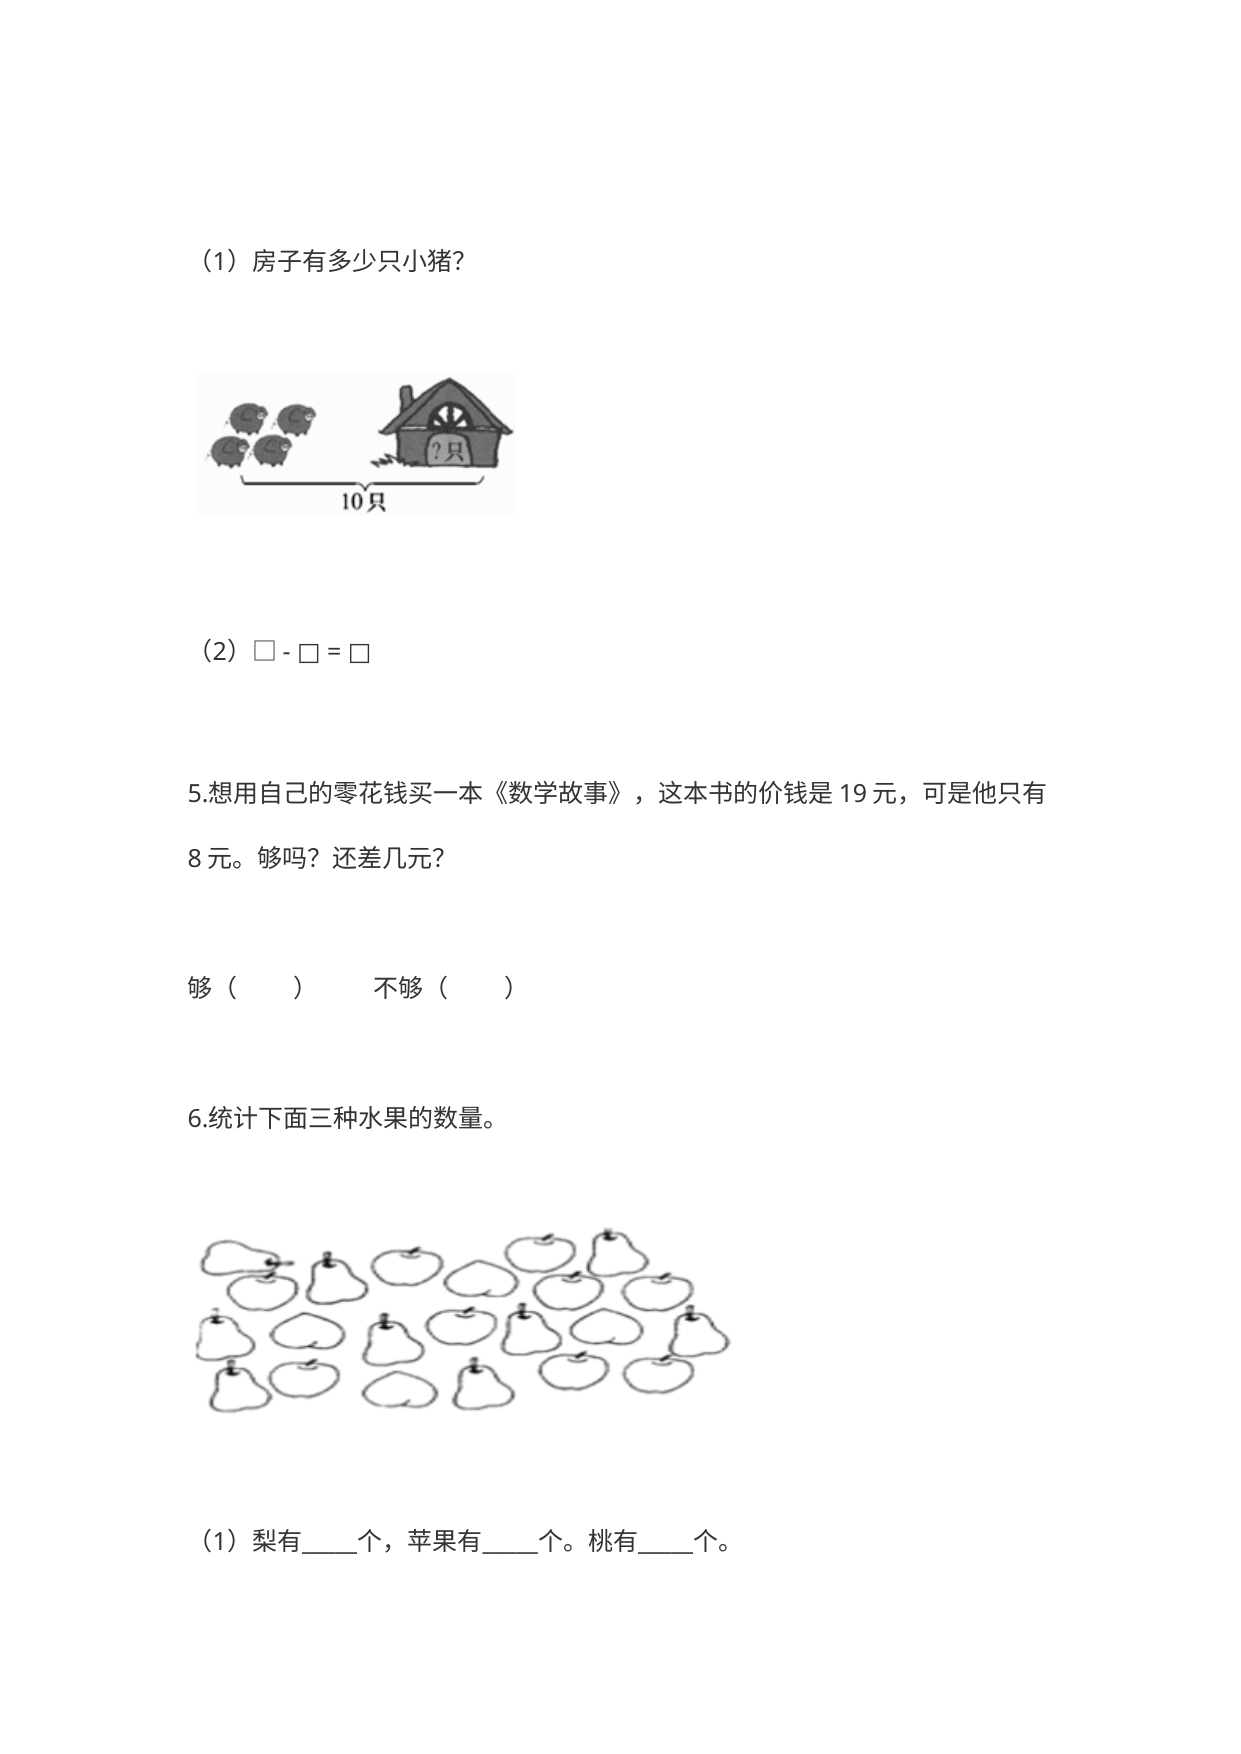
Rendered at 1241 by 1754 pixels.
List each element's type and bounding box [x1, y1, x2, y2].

text [187, 694, 1053, 1572]
text [187, 162, 1053, 682]
picture [187, 1214, 739, 1434]
picture [187, 357, 530, 528]
